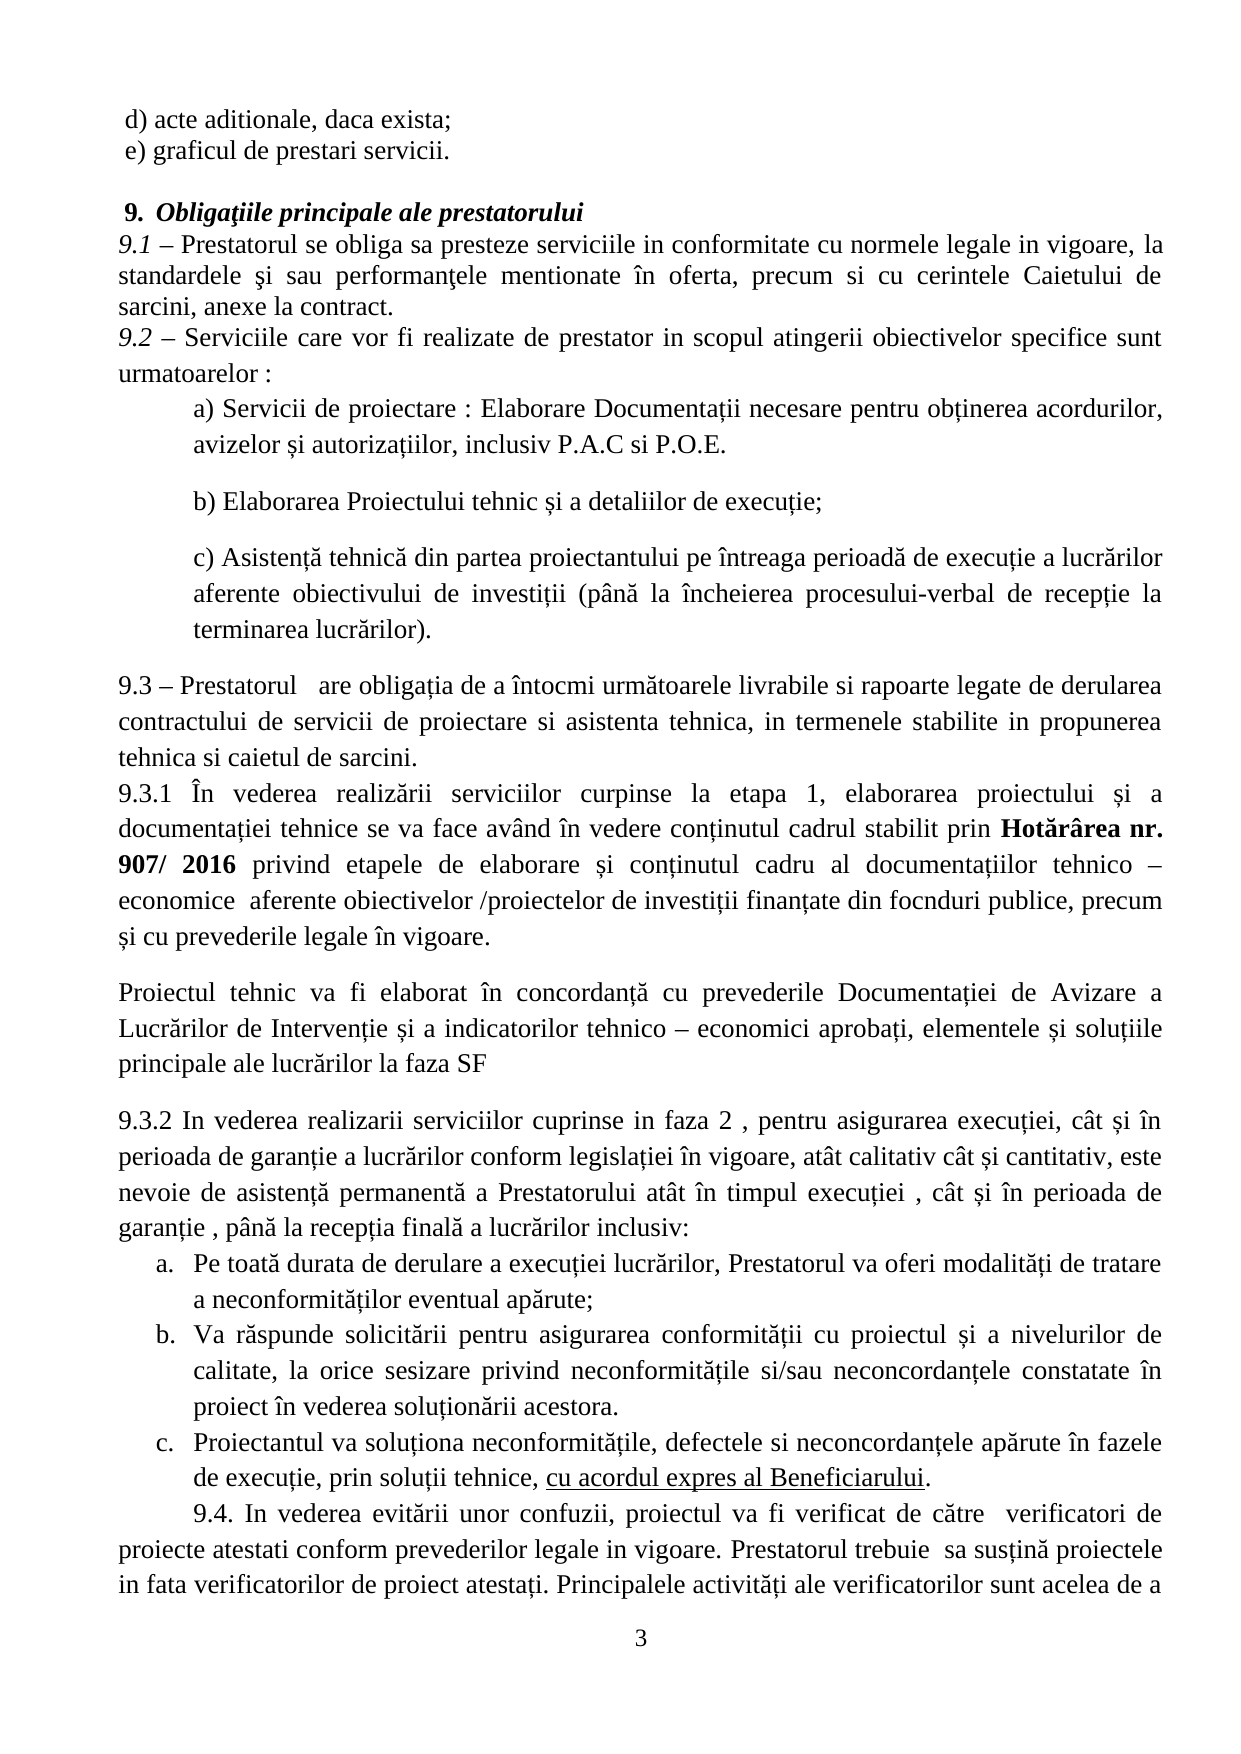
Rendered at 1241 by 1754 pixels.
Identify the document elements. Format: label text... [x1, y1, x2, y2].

text 9.3.2 In vederea realizarii serviciilor cuprinse in faza 2 , pentru asigurarea execuției, cât și în perioada de garanție a lucrărilor conform legislației în vigoare, atât calitativ cât și cantitativ, este nevoie de asistență permanentă a Prestatorului atât în timpul execuției , cât și în perioada de garanție , până la recepția finală a lucrărilor inclusiv: [118, 1104, 1163, 1242]
list Va răspunde solicitării pentru asigurarea conformității cu proiectul și a nivelurilor de calitate, la orice sesizare privind neconformitățile si/sau neconcordanțele constatate în proiect în vederea soluționării acestora. [156, 1318, 1163, 1421]
text 9. Obligaţiile principale ale prestatorului [124, 197, 1163, 228]
text d) acte aditionale, daca exista; [118, 103, 1163, 134]
text 9.1 – Prestatorul se obliga sa presteze serviciile in conformitate cu normele legale in vigoare, la standardele şi sau performanţele mentionate în oferta, precum si cu cerintele Caietului de sarcini, anexe la contract. [118, 228, 1163, 321]
text Proiectul tehnic va fi elaborat în concordanță cu prevederile Documentației de Avizare a Lucrărilor de Intervenție și a indicatorilor tehnico – economici aprobați, elementele și soluțiile principale ale lucrărilor la faza SF [118, 976, 1163, 1079]
text c) Asistență tehnică din partea proiectantului pe întreaga perioadă de execuție a lucrărilor aferente obiectivului de investiții (până la încheierea procesului-verbal de recepție la terminarea lucrărilor). [193, 541, 1163, 644]
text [118, 1497, 1163, 1600]
text b) Elaborarea Proiectului tehnic și a detaliilor de execuție; [193, 485, 1163, 516]
list Proiectantul va soluționa neconformitățile, defectele si neconcordanțele apărute în fazele de execuție, prin soluții tehnice, cu acordul expres al Beneficiarului. [156, 1426, 1163, 1493]
text 9.3.1 În vederea realizării serviciilor curpinse la etapa 1, elaborarea proiectului și a documentației tehnice se va face având în vedere conținutul cadrul stabilit prin Hotărârea nr. 907/ 2016 privind etapele de elaborare și conținutul cadru al documentațiilor tehnico – economice aferente obiectivelor /proiectelor de investiții finanțate din focnduri publice, precum și cu prevederile legale în vigoare. [118, 777, 1163, 951]
list Pe toată durata de derulare a execuției lucrărilor, Prestatorul va oferi modalități de tratare a neconformităților eventual apărute; [156, 1247, 1163, 1314]
text a) Servicii de proiectare : Elaborare Documentații necesare pentru obținerea acordurilor, avizelor și autorizațiilor, inclusiv P.A.C si P.O.E. [193, 393, 1163, 459]
text e) graficul de prestari servicii. [118, 134, 1163, 165]
text 9.3 – Prestatorul are obligația de a întocmi următoarele livrabile si rapoarte legate de derularea contractului de servicii de proiectare si asistenta tehnica, in termenele stabilite in propunerea tehnica si caietul de sarcini. [118, 669, 1163, 772]
text 9.2 – Serviciile care vor fi realizate de prestator in scopul atingerii obiectivelor specifice sunt urmatoarelor : [118, 321, 1163, 388]
